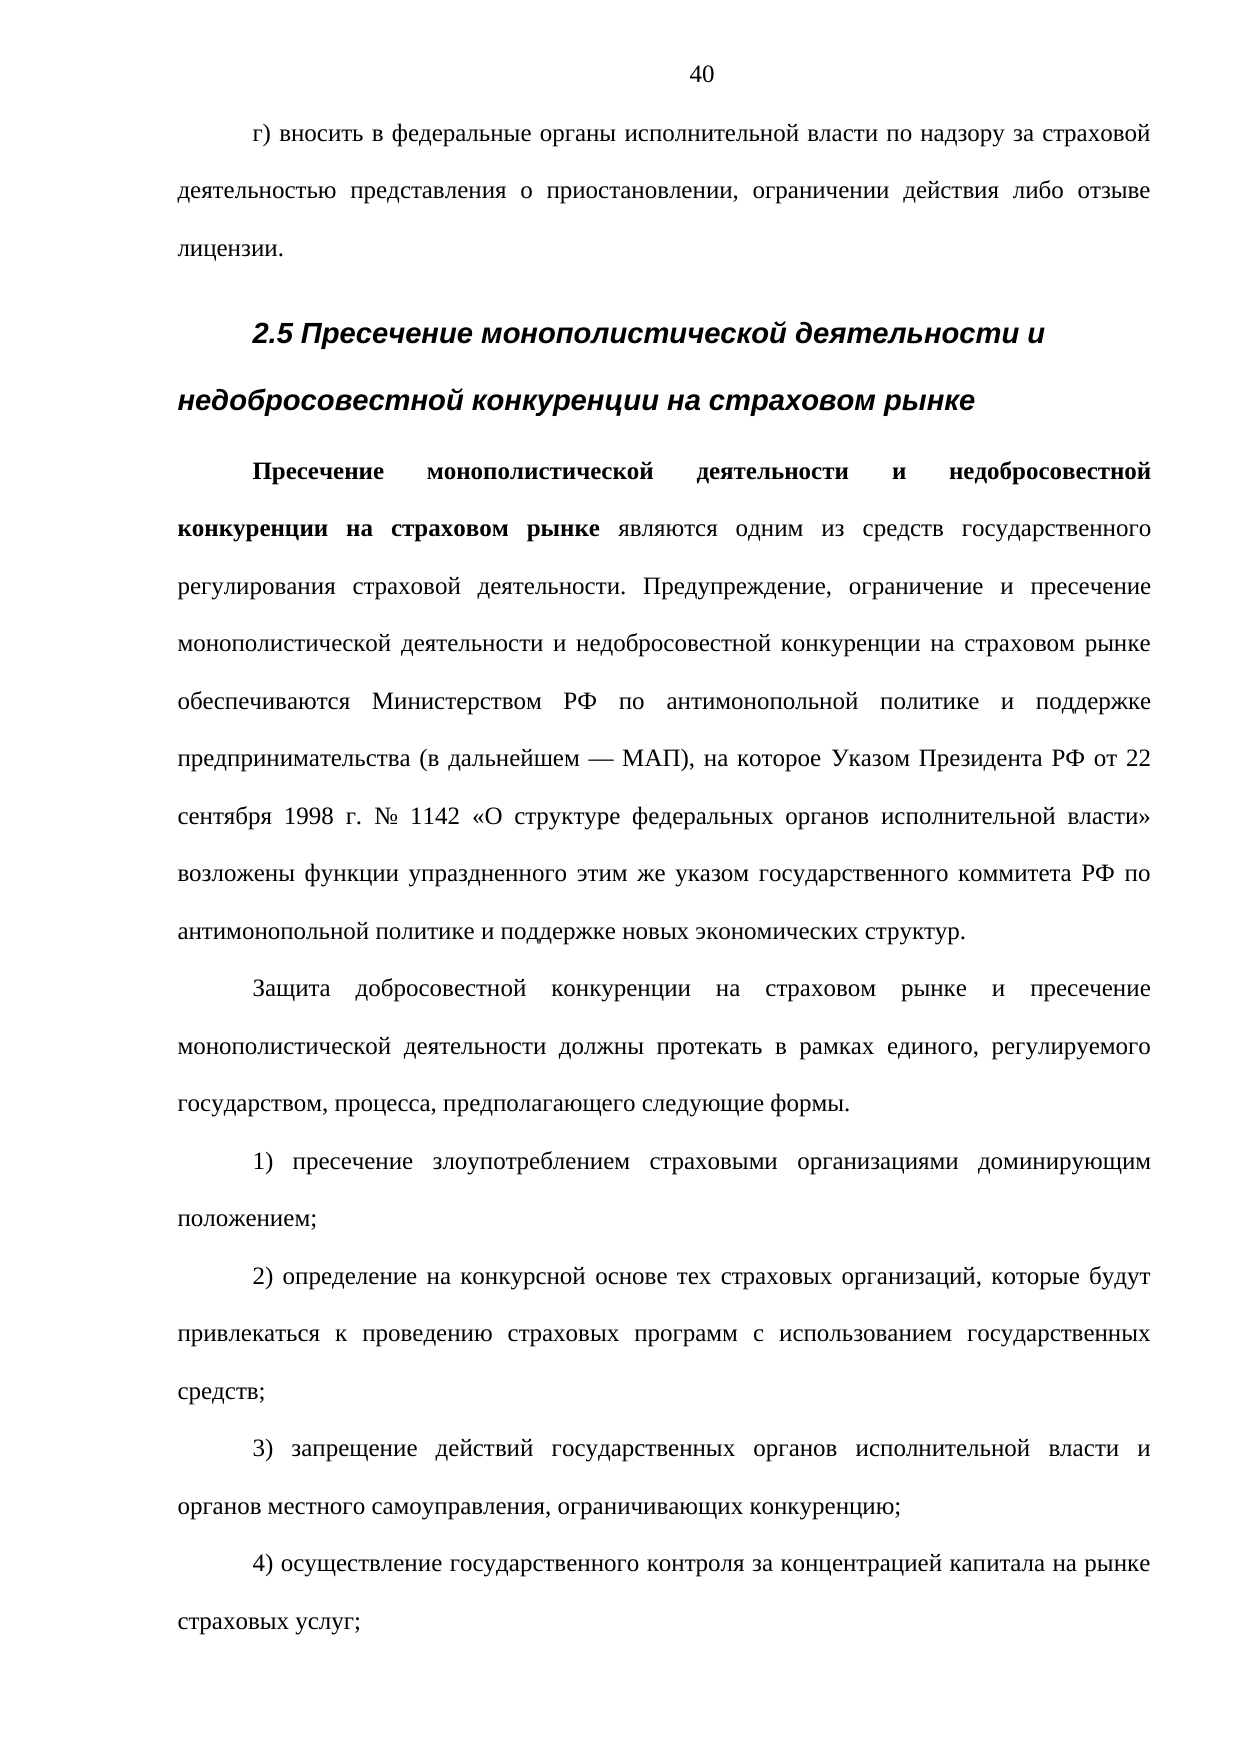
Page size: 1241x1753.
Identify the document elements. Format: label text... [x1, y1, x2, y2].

subtitle 2.5 Пресечение монополистической деятельности и недобросовестной конкуренции на страховом рынке [177, 316, 1152, 416]
text г) вносить в федеральные органы исполнительной власти по надзору за страховой деятельностью представления о приостановлении, ограничении действия либо отзыве лицензии. [177, 118, 1152, 262]
text Пресечение монополистической деятельности и недобросовестной конкуренции на страховом рынке являются одним из средств государственного регулирования страховой деятельности. Предупреждение, ограничение и пресечение монополистической деятельности и недобросовестной конкуренции на страховом рынке обеспечиваются Министерством РФ по антимонопольной политике и поддержке предпринимательства (в дальнейшем — МАП), на которое Указом Президента РФ от 22 сентября 1998 г. № 1142 «О структуре федеральных органов исполнительной власти» возложены функции упраздненного этим же указом государственного коммитета РФ по антимонопольной политике и поддержке новых экономических структур. [177, 456, 1152, 945]
text 1) пресечение злоупотреблением страховыми организациями доминирующим положением; [177, 1146, 1152, 1232]
text 3) запрещение действий государственных органов исполнительной власти и органов местного самоуправления, ограничивающих конкуренцию; [177, 1433, 1152, 1520]
text Защита добросовестной конкуренции на страховом рынке и пресечение монополистической деятельности должны протекать в рамках единого, регулируемого государством, процесса, предполагающего следующие формы. [177, 973, 1152, 1117]
text 2) определение на конкурсной основе тех страховых организаций, которые будут привлекаться к проведению страховых программ с использованием государственных средств; [177, 1261, 1152, 1405]
text 4) осуществление государственного контроля за концентрацией капитала на рынке страховых услуг; [177, 1548, 1152, 1635]
